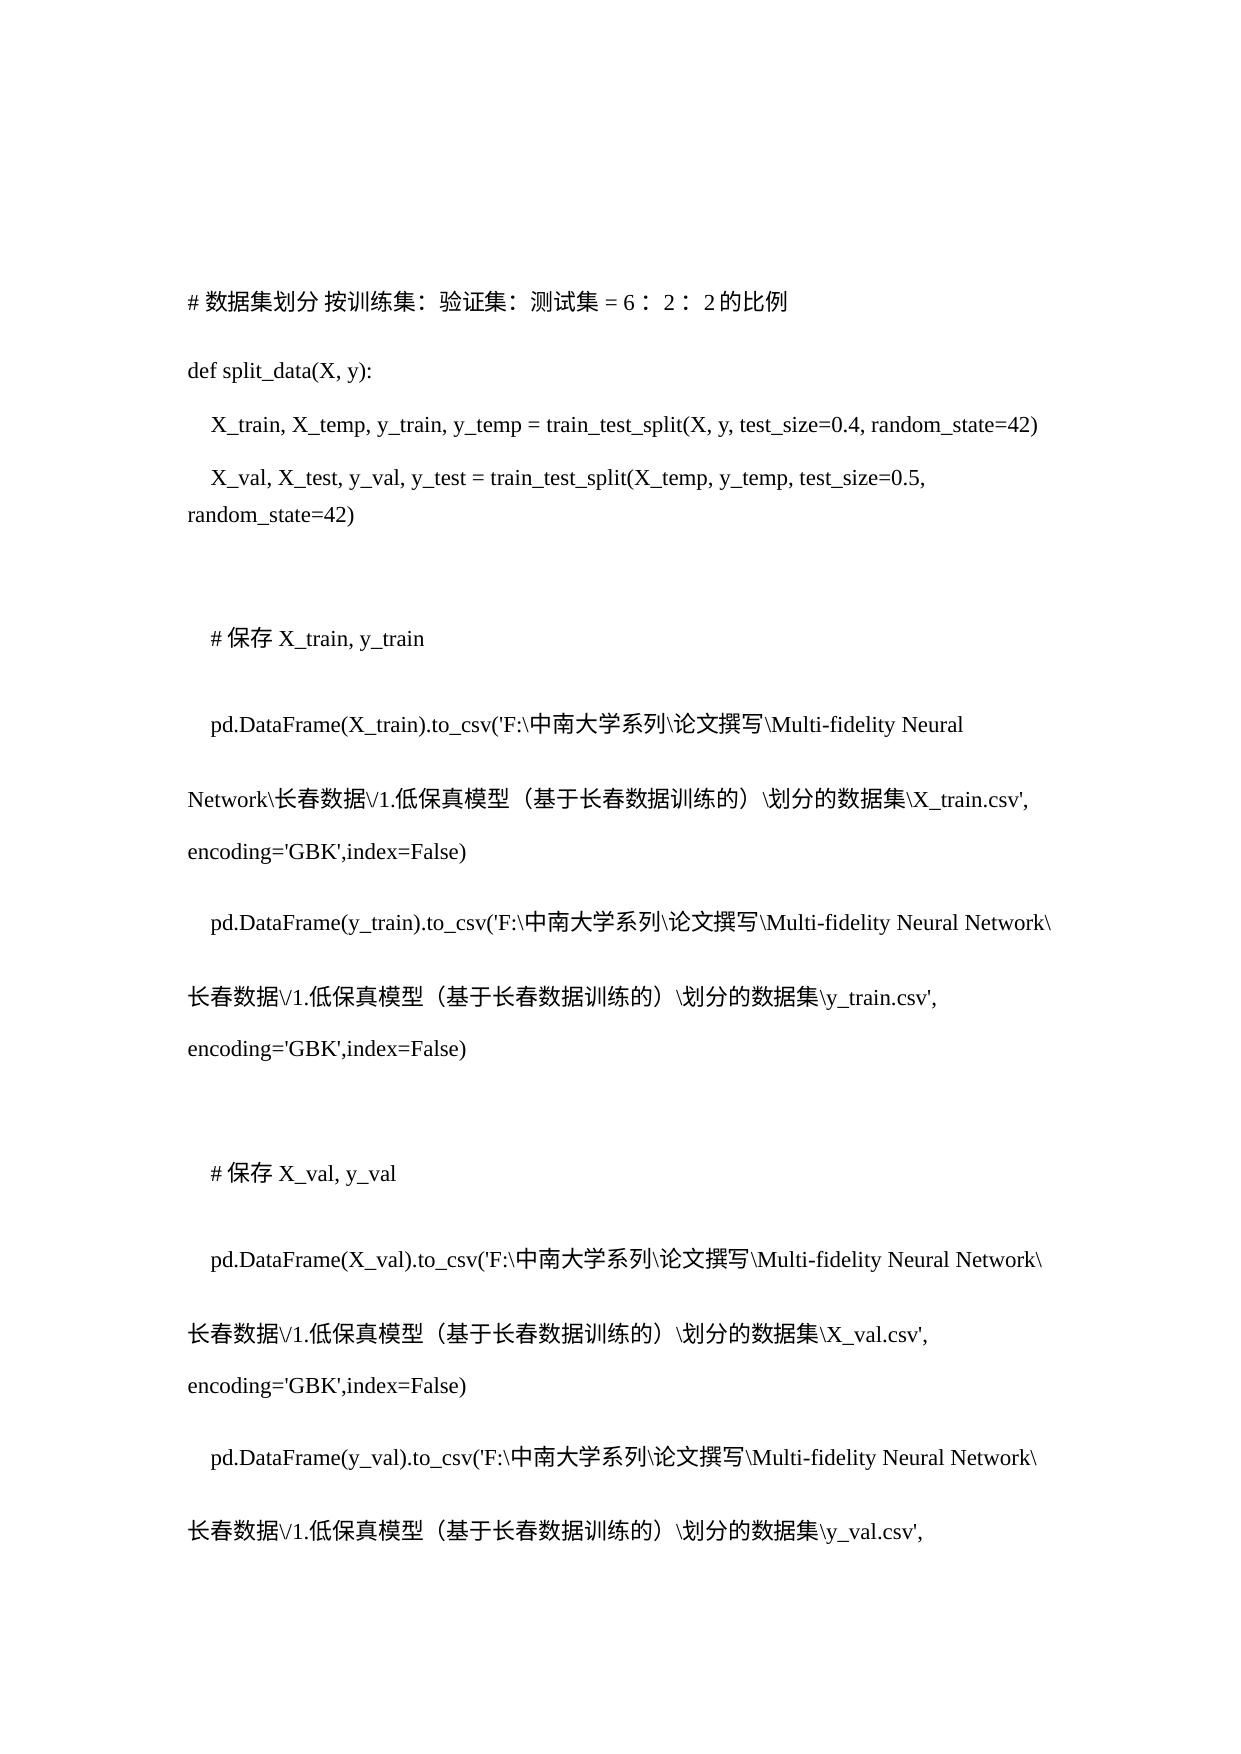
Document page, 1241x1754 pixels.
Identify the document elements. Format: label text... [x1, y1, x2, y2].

text pd.DataFrame(X_val).to_csv('F:\中南大学系列\论文撰写\Multi-fidelity Neural Network\长春数据\/1.低保真模型（基于长春数据训练的）\划分的数据集\X_val.csv', encoding='GBK',index=False) [187, 1225, 1053, 1402]
text # 保存X_val, y_val [187, 1138, 1053, 1203]
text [187, 1423, 1053, 1562]
text pd.DataFrame(y_train).to_csv('F:\中南大学系列\论文撰写\Multi-fidelity Neural Network\长春数据\/1.低保真模型（基于长春数据训练的）\划分的数据集\y_train.csv', encoding='GBK',index=False) [187, 888, 1053, 1065]
text # 保存X_train, y_train [187, 604, 1053, 669]
text X_train, X_temp, y_train, y_temp = train_test_split(X, y, test_size=0.4, random_state=42) [187, 408, 1053, 440]
text X_val, X_test, y_val, y_test = train_test_split(X_temp, y_temp, test_size=0.5, random_state=42) [187, 461, 1053, 530]
text # 数据集划分 按训练集：验证集：测试集 = 6 ：2 ：2的比例 [187, 268, 1053, 333]
text pd.DataFrame(X_train).to_csv('F:\中南大学系列\论文撰写\Multi-fidelity Neural Network\长春数据\/1.低保真模型（基于长春数据训练的）\划分的数据集\X_train.csv', encoding='GBK',index=False) [187, 691, 1053, 867]
text def split_data(X, y): [187, 354, 1053, 387]
